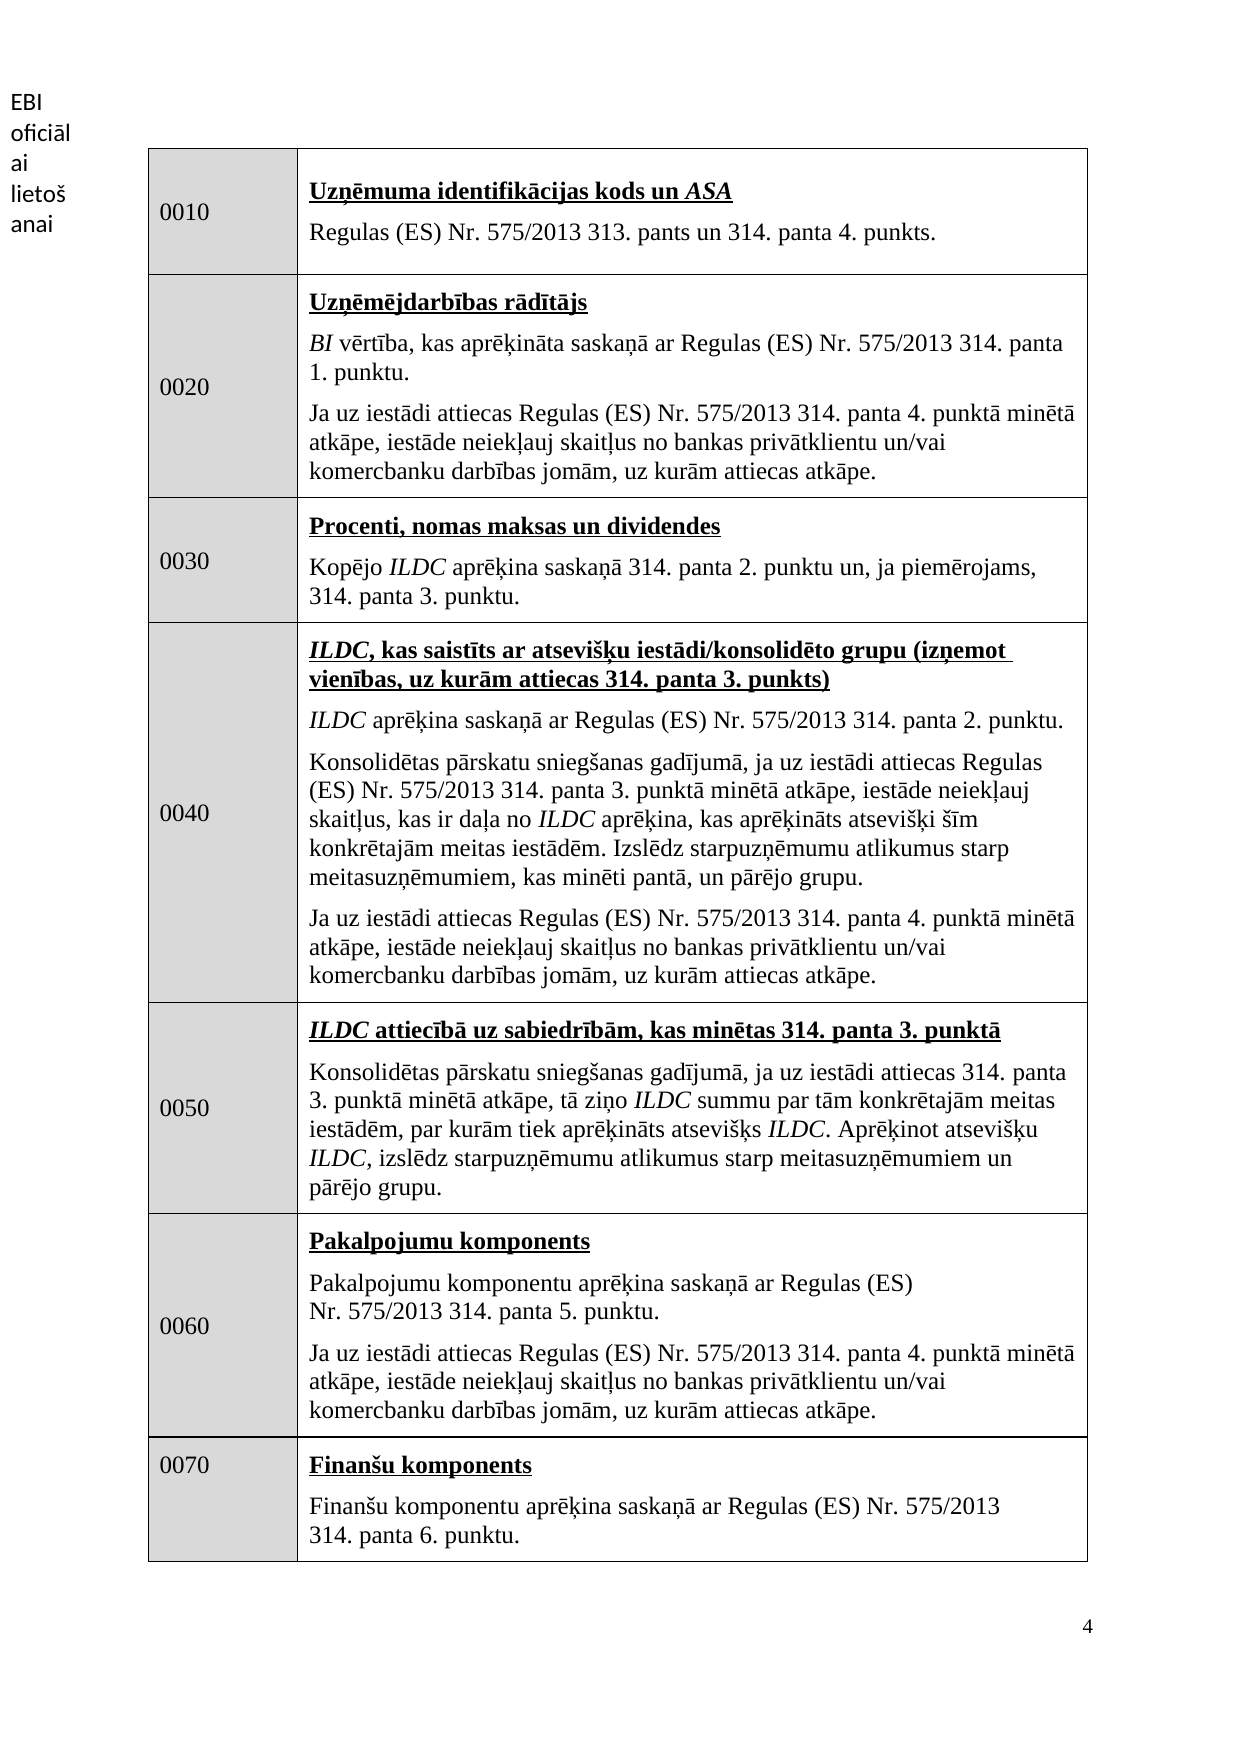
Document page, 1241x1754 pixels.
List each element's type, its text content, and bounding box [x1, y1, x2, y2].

table_cell 0050 [149, 1003, 297, 1213]
table_cell 0040 [149, 623, 297, 1002]
table_cell Pakalpojumu komponents Pakalpojumu komponentu aprēķina saskaņā ar Regulas (ES) Nr. 575/2013 314. panta 5. punktu. Ja uz iestādi attiecas Regulas (ES) Nr. 575/2013 314. panta 4. punktā minētā atkāpe, iestāde neiekļauj skaitļus no bankas privātklientu un/vai komercbanku darbības jomām, uz kurām attiecas atkāpe. [298, 1214, 1087, 1436]
table_cell 0010 [149, 149, 297, 274]
table_cell 0060 [149, 1214, 297, 1436]
table_cell ILDC attiecībā uz sabiedrībām, kas minētas 314. panta 3. punktā Konsolidētas pārskatu sniegšanas gadījumā, ja uz iestādi attiecas 314. panta 3. punktā minētā atkāpe, tā ziņo ILDC summu par tām konkrētajām meitas iestādēm, par kurām tiek aprēķināts atsevišķs ILDC. Aprēķinot atsevišķu ILDC, izslēdz starpuzņēmumu atlikumus starp meitasuzņēmumiem un pārējo grupu. [298, 1003, 1087, 1213]
table_cell 0030 [149, 498, 297, 622]
table_cell Procenti, nomas maksas un dividendes Kopējo ILDC aprēķina saskaņā 314. panta 2. punktu un, ja piemērojams, 314. panta 3. punktu. [298, 498, 1087, 622]
table_cell 0070 [149, 1438, 297, 1561]
table_cell Uzņēmuma identifikācijas kods un ASA Regulas (ES) Nr. 575/2013 313. pants un 314. panta 4. punkts. [298, 149, 1087, 274]
table_cell ILDC, kas saistīts ar atsevišķu iestādi/konsolidēto grupu (izņemot vienības, uz kurām attiecas 314. panta 3. punkts) ILDC aprēķina saskaņā ar Regulas (ES) Nr. 575/2013 314. panta 2. punktu. Konsolidētas pārskatu sniegšanas gadījumā, ja uz iestādi attiecas Regulas (ES) Nr. 575/2013 314. panta 3. punktā minētā atkāpe, iestāde neiekļauj skaitļus, kas ir daļa no ILDC aprēķina, kas aprēķināts atsevišķi šīm konkrētajām meitas iestādēm. Izslēdz starpuzņēmumu atlikumus starp meitasuzņēmumiem, kas minēti pantā, un pārējo grupu. Ja uz iestādi attiecas Regulas (ES) Nr. 575/2013 314. panta 4. punktā minētā atkāpe, iestāde neiekļauj skaitļus no bankas privātklientu un/vai komercbanku darbības jomām, uz kurām attiecas atkāpe. [298, 623, 1087, 1002]
table_cell 0020 [149, 275, 297, 497]
table_cell Uzņēmējdarbības rādītājs BI vērtība, kas aprēķināta saskaņā ar Regulas (ES) Nr. 575/2013 314. panta 1. punktu. Ja uz iestādi attiecas Regulas (ES) Nr. 575/2013 314. panta 4. punktā minētā atkāpe, iestāde neiekļauj skaitļus no bankas privātklientu un/vai komercbanku darbības jomām, uz kurām attiecas atkāpe. [298, 275, 1087, 497]
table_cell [298, 1438, 1087, 1561]
